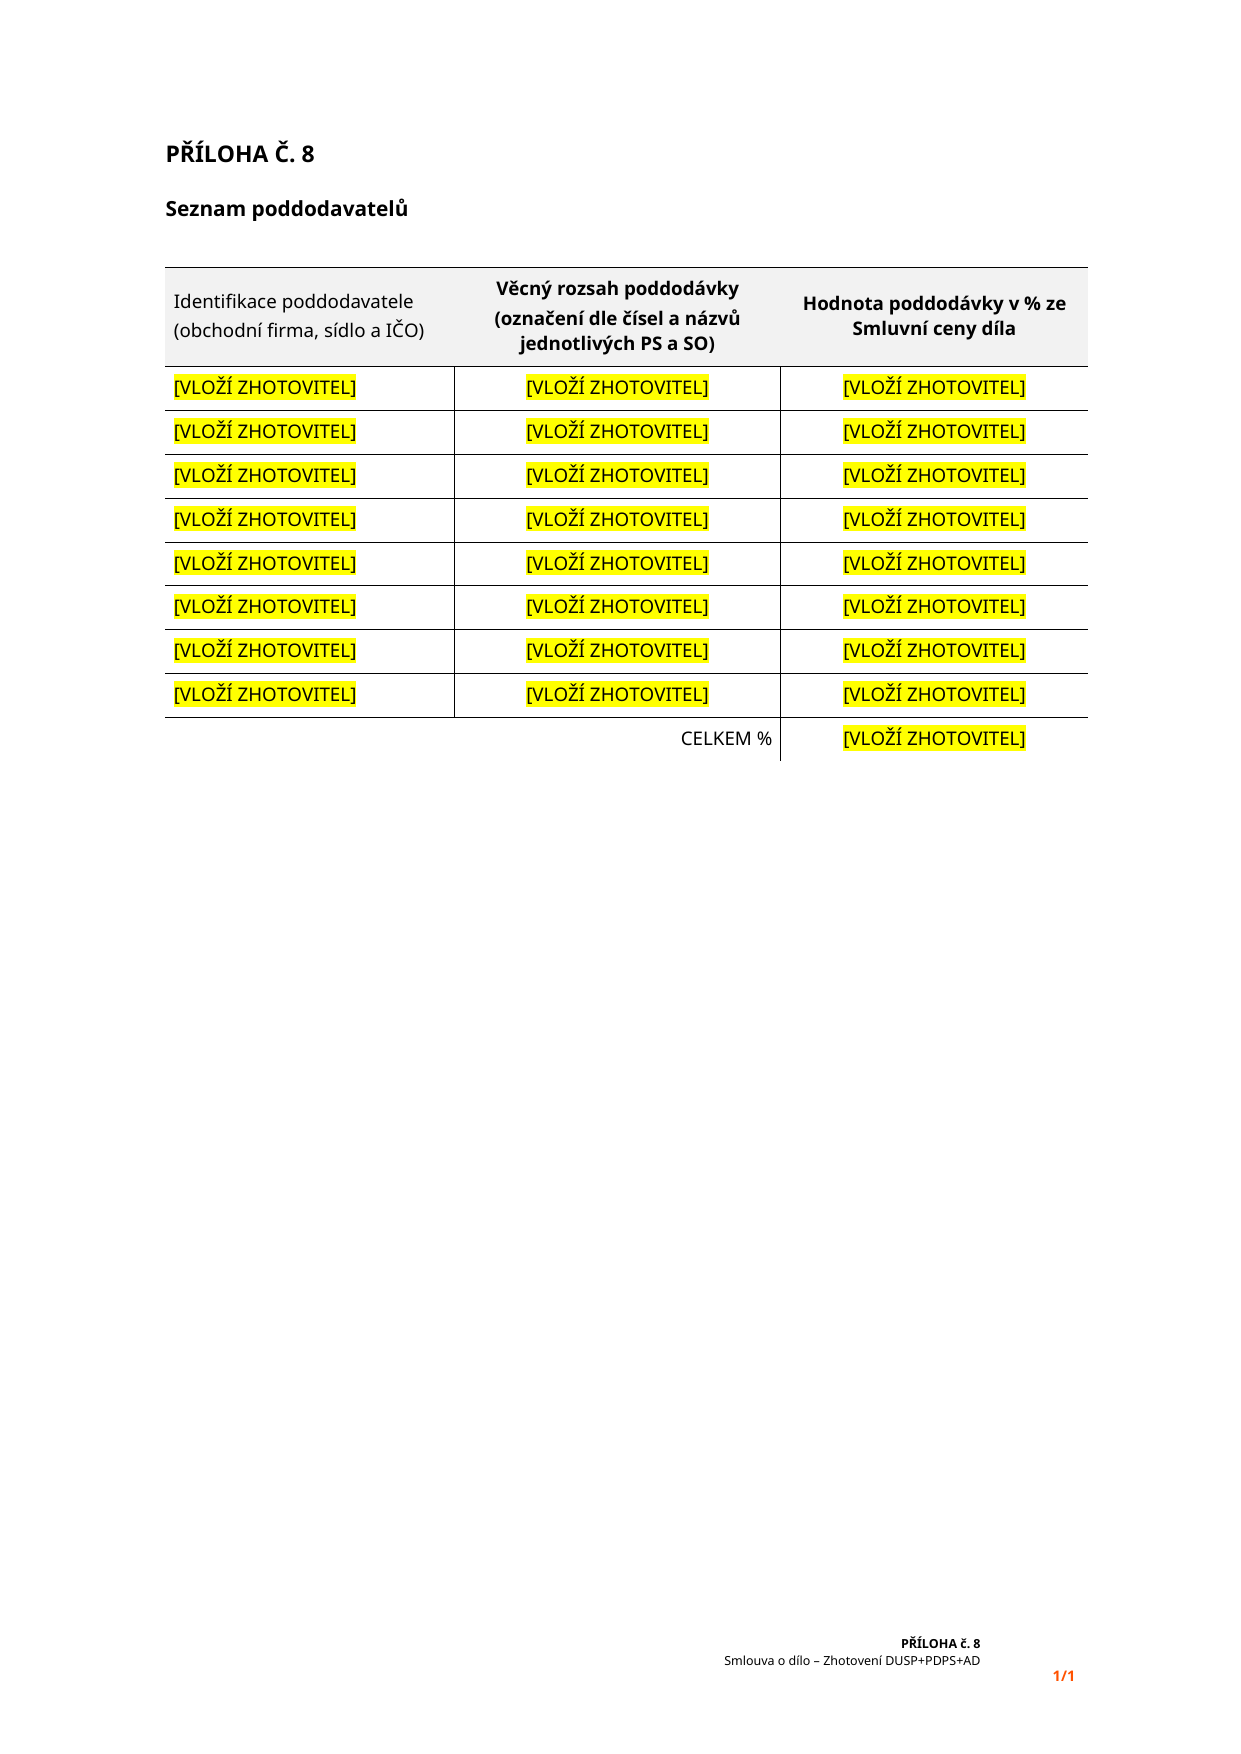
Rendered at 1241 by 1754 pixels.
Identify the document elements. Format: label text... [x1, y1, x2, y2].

table_cell [VLOŽÍ ZHOTOVITEL] [781, 455, 1088, 498]
table_cell CELKEM % [165, 718, 780, 761]
table_cell [VLOŽÍ ZHOTOVITEL] [781, 367, 1088, 410]
table_cell [VLOŽÍ ZHOTOVITEL] [455, 543, 780, 585]
table_cell [VLOŽÍ ZHOTOVITEL] [781, 630, 1088, 673]
table_header Věcný rozsah poddodávky (označení dle čísel a názvů jednotlivých PS a SO) [454, 268, 780, 366]
table_cell [VLOŽÍ ZHOTOVITEL] [455, 499, 780, 542]
table_cell [VLOŽÍ ZHOTOVITEL] [455, 630, 780, 673]
table_cell [VLOŽÍ ZHOTOVITEL] [455, 455, 780, 498]
table_cell [VLOŽÍ ZHOTOVITEL] [165, 455, 454, 498]
table_header Identifikace poddodavatele (obchodní firma, sídlo a IČO) [165, 268, 454, 366]
table_cell [VLOŽÍ ZHOTOVITEL] [165, 543, 454, 585]
table_cell [VLOŽÍ ZHOTOVITEL] [781, 674, 1088, 717]
table_cell [VLOŽÍ ZHOTOVITEL] [165, 630, 454, 673]
table_cell [VLOŽÍ ZHOTOVITEL] [455, 411, 780, 454]
table_cell [VLOŽÍ ZHOTOVITEL] [165, 367, 454, 410]
table_cell [VLOŽÍ ZHOTOVITEL] [781, 543, 1088, 585]
table_cell [VLOŽÍ ZHOTOVITEL] [165, 499, 454, 542]
table_cell [VLOŽÍ ZHOTOVITEL] [165, 411, 454, 454]
table_header Hodnota poddodávky v % ze Smluvní ceny díla [780, 268, 1088, 366]
table_cell [VLOŽÍ ZHOTOVITEL] [165, 586, 454, 629]
text Seznam poddodavatelů [165, 194, 1075, 222]
table_cell [VLOŽÍ ZHOTOVITEL] [165, 674, 454, 717]
table_cell [VLOŽÍ ZHOTOVITEL] [455, 674, 780, 717]
table_cell [VLOŽÍ ZHOTOVITEL] [781, 411, 1088, 454]
table_cell [VLOŽÍ ZHOTOVITEL] [781, 499, 1088, 542]
table_cell [VLOŽÍ ZHOTOVITEL] [781, 718, 1088, 761]
table_cell [VLOŽÍ ZHOTOVITEL] [455, 586, 780, 629]
text Příloha č. 8 [165, 138, 1075, 170]
table_cell [VLOŽÍ ZHOTOVITEL] [781, 586, 1088, 629]
table_cell [VLOŽÍ ZHOTOVITEL] [455, 367, 780, 410]
